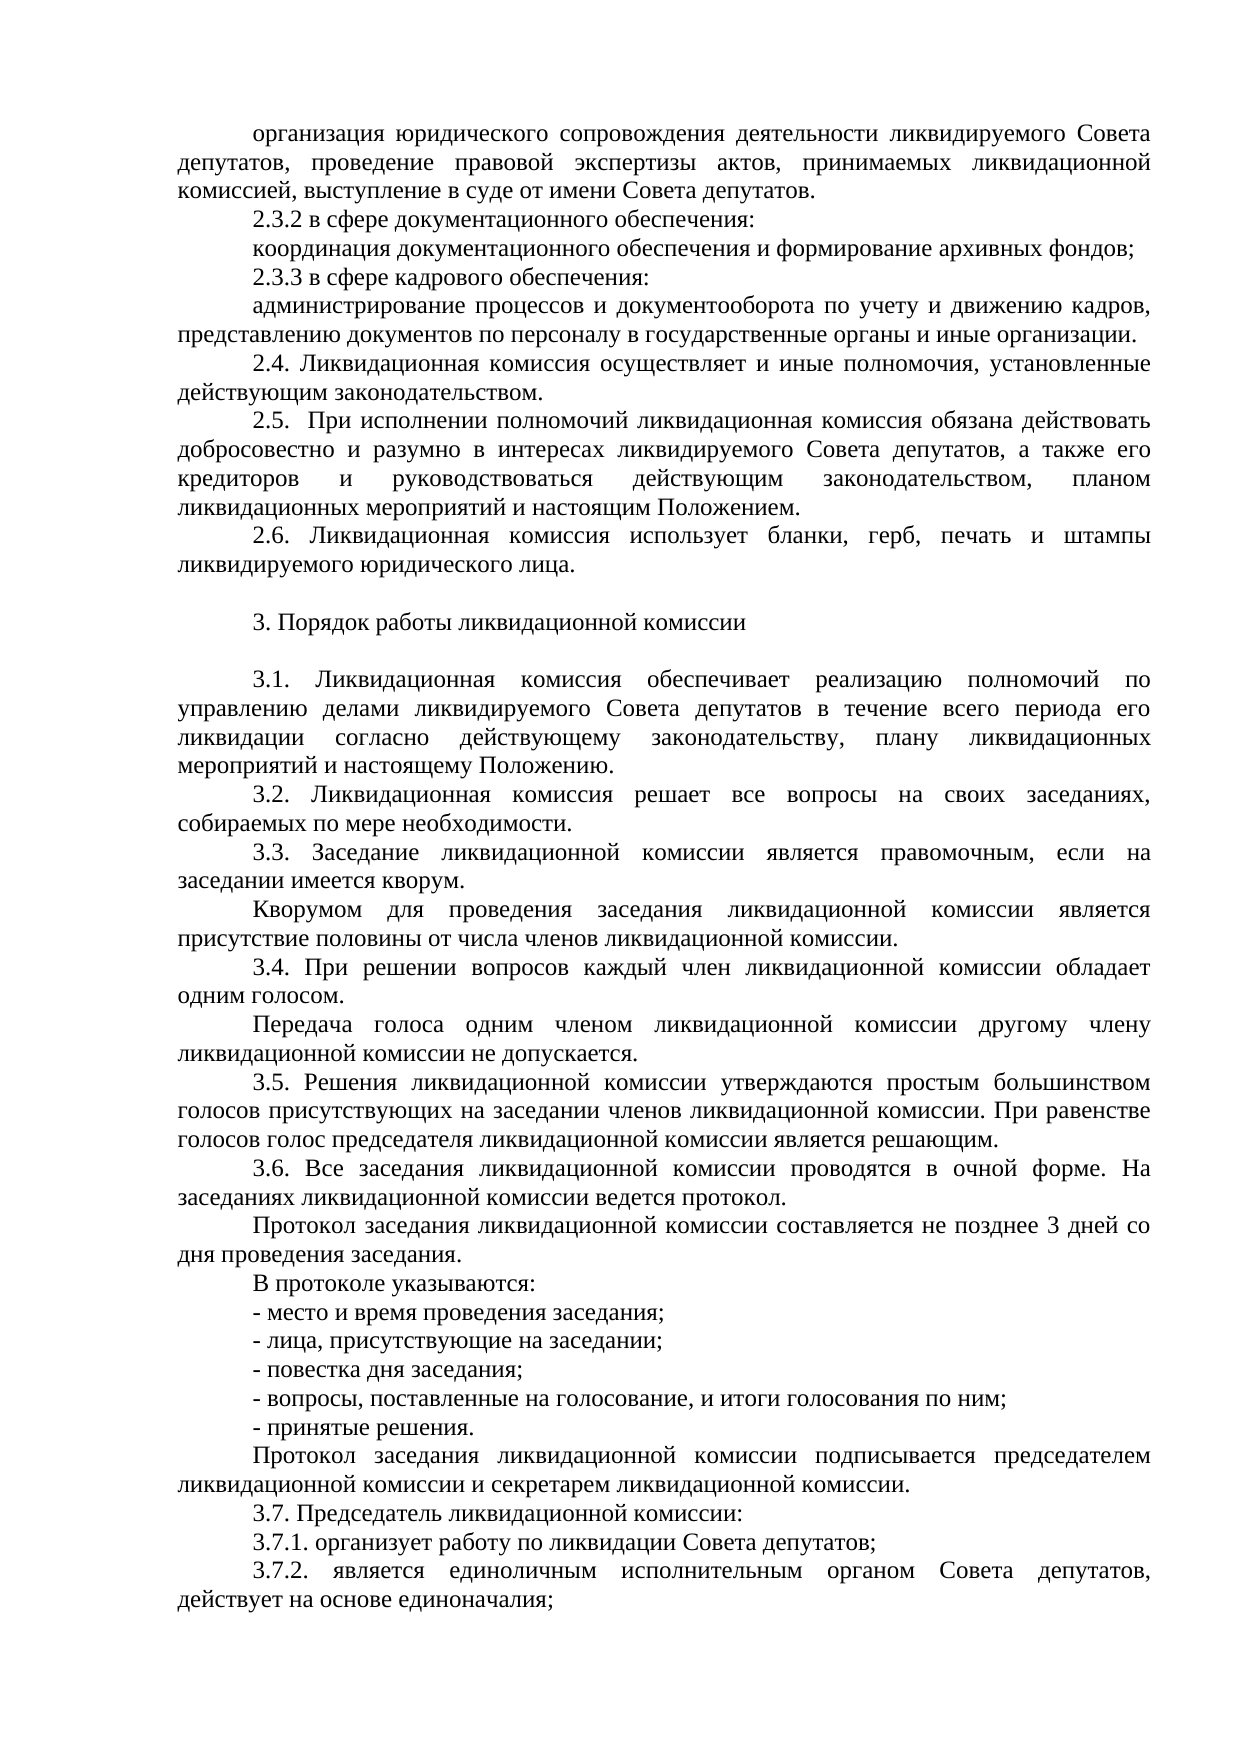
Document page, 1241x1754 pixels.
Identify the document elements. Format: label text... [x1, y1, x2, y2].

text администрирование процессов и документооборота по учету и движению кадров, представлению документов по персоналу в государственные органы и иные организации. [177, 291, 1152, 348]
text 3.7.1. организует работу по ликвидации Совета депутатов; [177, 1527, 1152, 1556]
text 3.5. Решения ликвидационной комиссии утверждаются простым большинством голосов присутствующих на заседании членов ликвидационной комиссии. При равенстве голосов голос председателя ликвидационной комиссии является решающим. [177, 1067, 1152, 1153]
text организация юридического сопровождения деятельности ликвидируемого Совета депутатов, проведение правовой экспертизы актов, принимаемых ликвидационной комиссией, выступление в суде от имени Совета депутатов. [177, 118, 1152, 204]
text 3. Порядок работы ликвидационной комиссии [177, 607, 1152, 636]
text В протоколе указываются: [177, 1268, 1152, 1297]
text 2.3.3 в сфере кадрового обеспечения: [177, 262, 1152, 291]
text 3.3. Заседание ликвидационной комиссии является правомочным, если на заседании имеется кворум. [177, 837, 1152, 894]
text координация документационного обеспечения и формирование архивных фондов; [177, 233, 1152, 262]
text 2.6. Ликвидационная комиссия использует бланки, герб, печать и штампы ликвидируемого юридического лица. [177, 521, 1152, 578]
text 3.4. При решении вопросов каждый член ликвидационной комиссии обладает одним голосом. [177, 952, 1152, 1009]
text 3.2. Ликвидационная комиссия решает все вопросы на своих заседаниях, собираемых по мере необходимости. [177, 779, 1152, 837]
text - лица, присутствующие на заседании; [177, 1326, 1152, 1354]
text 2.5. При исполнении полномочий ликвидационная комиссия обязана действовать добросовестно и разумно в интересах ликвидируемого Совета депутатов, а также его кредиторов и руководствоваться действующим законодательством, планом ликвидационных мероприятий и настоящим Положением. [177, 406, 1152, 521]
text Кворумом для проведения заседания ликвидационной комиссии является присутствие половины от числа членов ликвидационной комиссии. [177, 894, 1152, 952]
text - принятые решения. [177, 1412, 1152, 1441]
text Протокол заседания ликвидационной комиссии составляется не позднее 3 дней со дня проведения заседания. [177, 1211, 1152, 1268]
text - место и время проведения заседания; [177, 1297, 1152, 1326]
text Протокол заседания ликвидационной комиссии подписывается председателем ликвидационной комиссии и секретарем ликвидационной комиссии. [177, 1441, 1152, 1498]
text - вопросы, поставленные на голосование, и итоги голосования по ним; [177, 1383, 1152, 1412]
text 3.6. Все заседания ликвидационной комиссии проводятся в очной форме. На заседаниях ликвидационной комиссии ведется протокол. [177, 1153, 1152, 1211]
text - повестка дня заседания; [177, 1354, 1152, 1383]
text 3.1. Ликвидационная комиссия обеспечивает реализацию полномочий по управлению делами ликвидируемого Совета депутатов в течение всего периода его ликвидации согласно действующему законодательству, плану ликвидационных мероприятий и настоящему Положению. [177, 664, 1152, 779]
text Передача голоса одним членом ликвидационной комиссии другому члену ликвидационной комиссии не допускается. [177, 1009, 1152, 1067]
text 3.7.2. является единоличным исполнительным органом Совета депутатов, действует на основе единоначалия; [177, 1556, 1152, 1613]
text 2.4. Ликвидационная комиссия осуществляет и иные полномочия, установленные действующим законодательством. [177, 348, 1152, 406]
text 3.7. Председатель ликвидационной комиссии: [177, 1498, 1152, 1527]
text 2.3.2 в сфере документационного обеспечения: [177, 204, 1152, 233]
